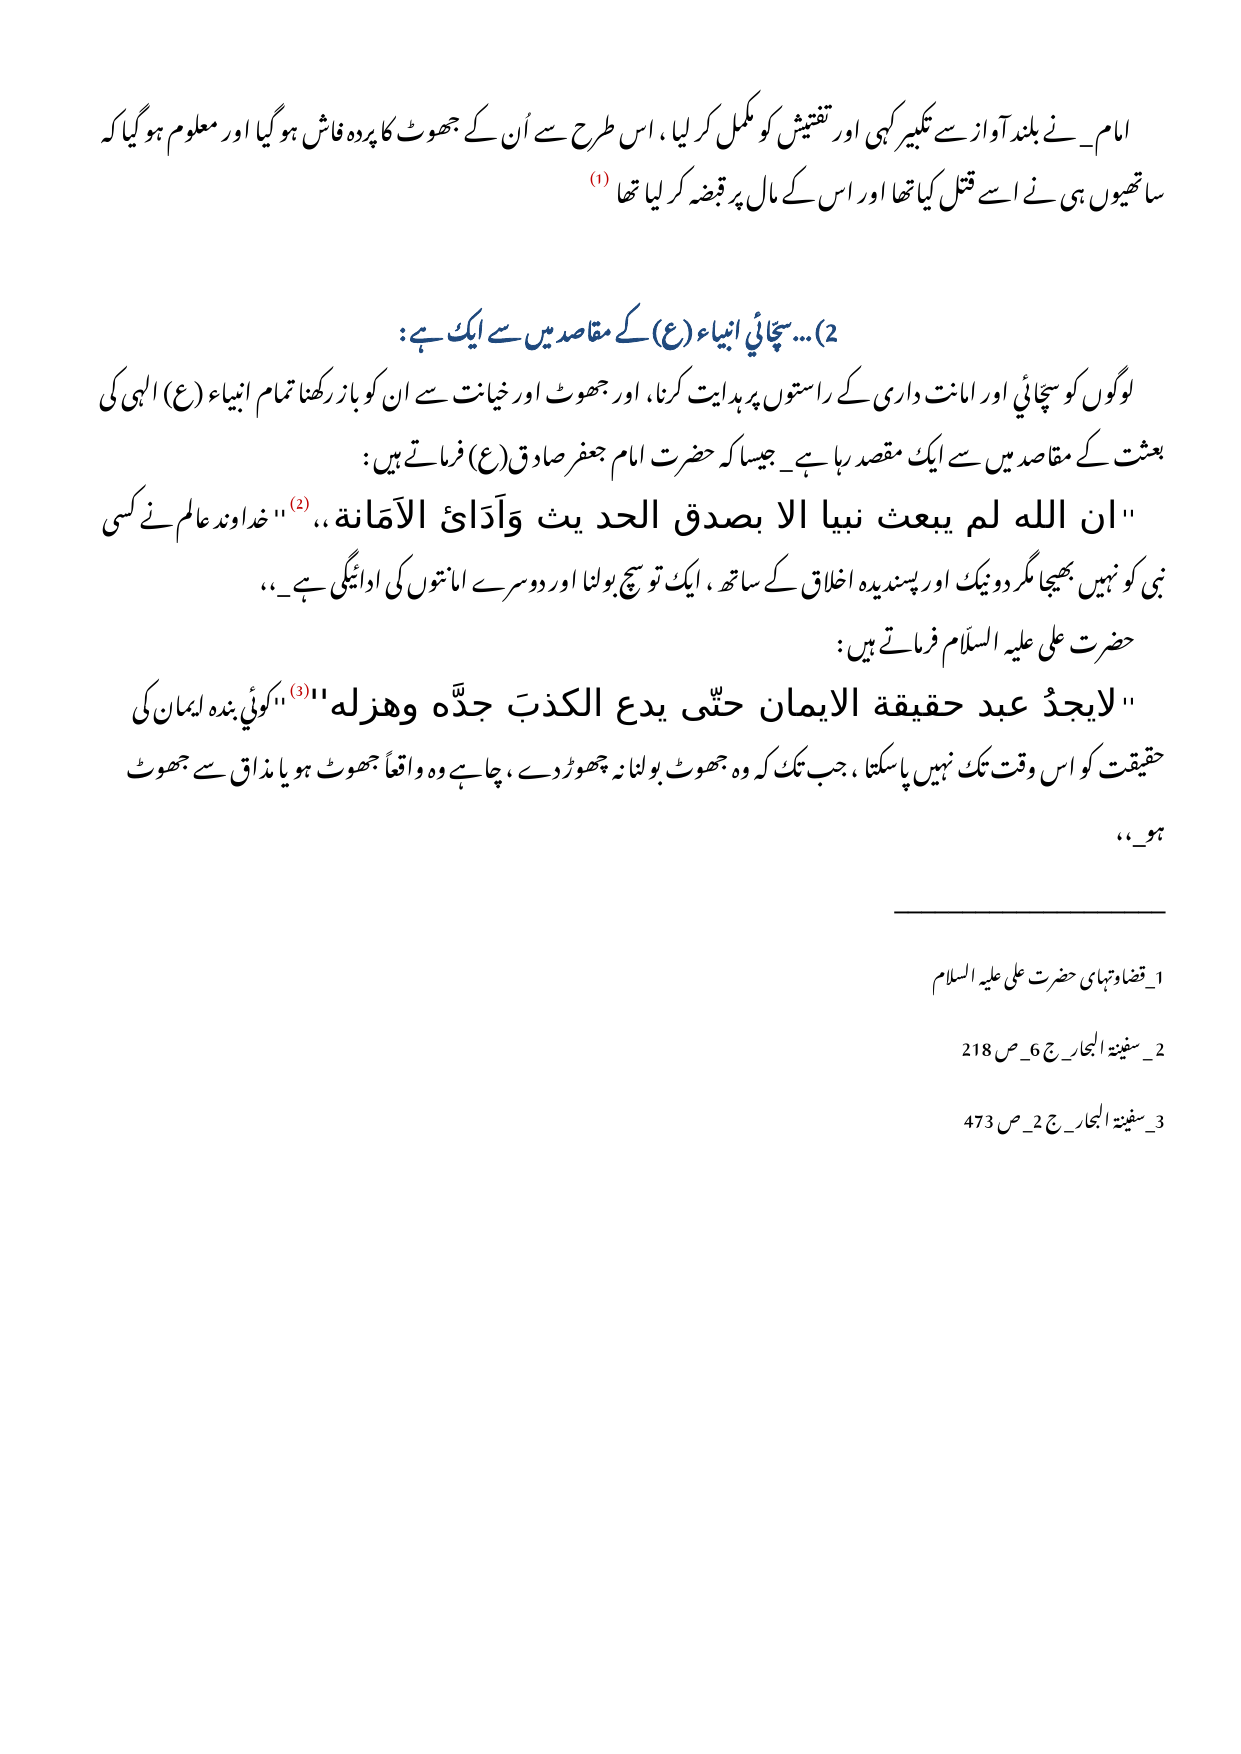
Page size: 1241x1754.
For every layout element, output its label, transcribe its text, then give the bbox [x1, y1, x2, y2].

text '' ان الله لم يبعث نبيا الا بصدق الحد يث وَاَدَائ الاَمَانة ،، (2) '' خداوند عالم نے كسى نبى كو نہيں بھيجا مگر دو نيك اور پسنديدہ اخلاق كے ساتھ ، ايك تو سچ بولنا اور دوسرے امانتوں كى ادائيگى ہے _،، [75, 481, 1165, 606]
subtitle 2) ...سچّائي انبياء (ع) كے مقاصد ميں سے ايك ہے : [75, 294, 1165, 356]
text امام _ نے بلند آواز سے تكبير كہى اور تفتيش كو مكمل كر ليا ، اس طرح سے اُن كے جھوٹ كا پردہ فاش ہو گيا اور معلوم ہو گيا كہ ساتھيوں ہى نے اسے قتل كياتھا اور اس كے مال پر قبضہ كر ليا تھا (1) [75, 94, 1165, 281]
text 3_سفينة البحار _ ج 2_ ص 473 [75, 1093, 1165, 1139]
text لوگوں كو سچّائي اور امانت دارى كے راستوں پر ہدايت كرنا، اور جھوٹ اور خيانت سے ان كو باز ركھنا تمام انبياء (ع) الہى كى بعثت كے مقاصد ميں سے ايك مقصد رہا ہے _ جيسا كہ حضرت امام جعفر صاد ق(ع) فرماتے ہيں : [75, 356, 1165, 481]
text 2 _ سفينة البحار_ ج 6_ ص 218 [75, 1021, 1165, 1068]
text '' لايجدُ عبد حقيقة الايمان حتّى يدع الكذبَ جدَّه وهزله''(3) ''كوئي بندہ ايمان كى حقيقت كو اس وقت تك نہيں پاسكتا ، جب تك كہ وہ جھوٹ بولنا نہ چھوڑ دے ، چاہے وہ واقعاً جھوٹ ہو يا مذاق سے جھوٹ ہو_،، [75, 669, 1165, 856]
text 1_قضاوتہاى حضرت على عليه السلام [75, 949, 1165, 996]
text ____________________ [75, 856, 1165, 924]
text حضرت على عليہ السلّام فرماتے ہيں : [75, 606, 1165, 669]
